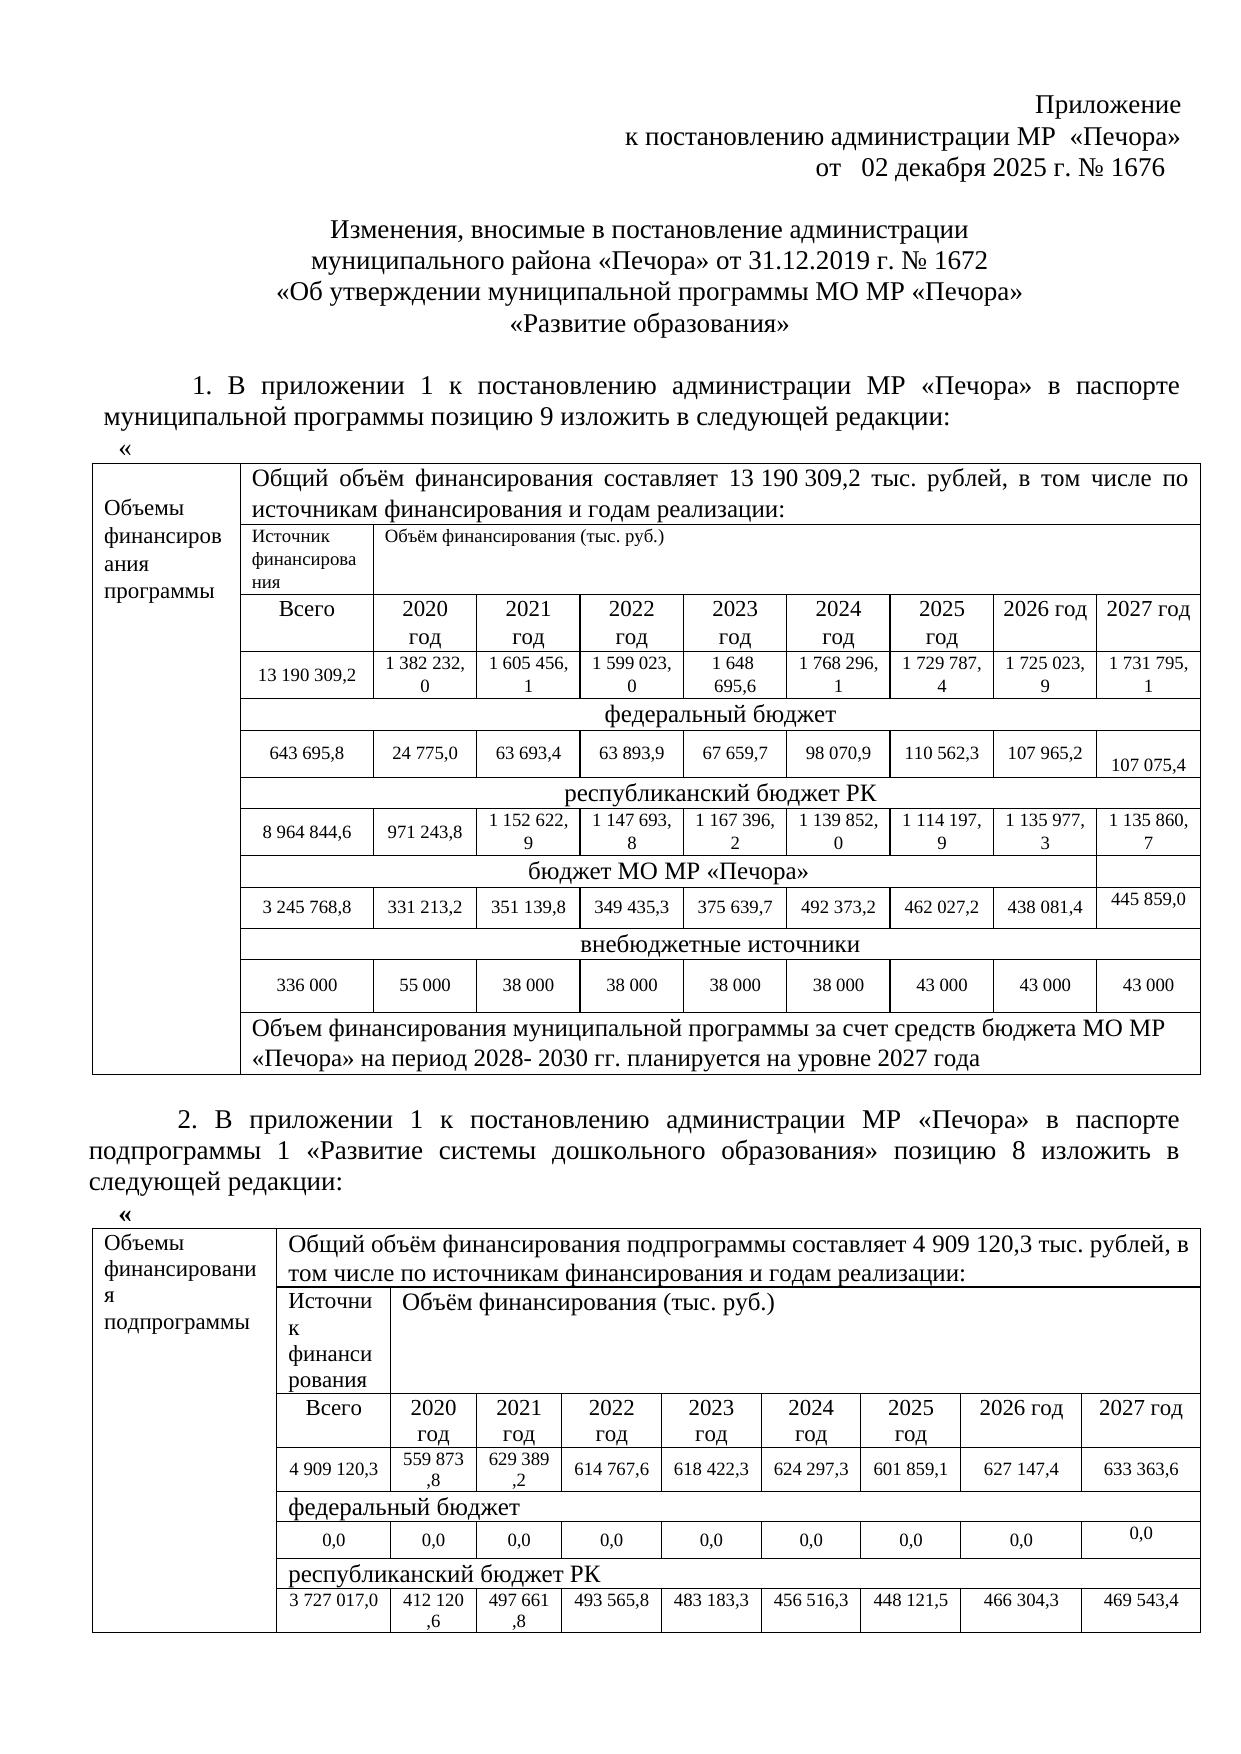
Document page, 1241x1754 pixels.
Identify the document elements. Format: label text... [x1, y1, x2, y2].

table_cell 1 114 197,9 [891, 809, 993, 855]
text «Развитие образования» [118, 307, 1181, 338]
table_cell 63 693,4 [477, 731, 579, 777]
table_cell Всего [241, 595, 373, 651]
table_cell республиканский бюджет РК [277, 1559, 1200, 1588]
table_cell 633 363,6 [1082, 1448, 1200, 1491]
table_cell Объём финансирования (тыс. руб.) [391, 1288, 1200, 1393]
table_cell 43 000 [994, 960, 1096, 1012]
table_cell 627 147,4 [961, 1448, 1081, 1491]
table_cell федеральный бюджет [277, 1492, 1200, 1521]
table_cell 559 873,8 [391, 1448, 476, 1491]
table_cell 483 183,3 [662, 1589, 761, 1632]
table_cell 1 599 023,0 [581, 652, 683, 698]
table_cell 1 135 860,7 [1097, 809, 1200, 855]
table_cell 629 389,2 [477, 1448, 561, 1491]
text Изменения, вносимые в постановление администрации [118, 213, 1181, 244]
text к постановлению администрации МР «Печора» [118, 120, 1181, 151]
table_cell внебюджетные источники [241, 929, 1200, 959]
table_cell 2027 год [1082, 1394, 1200, 1447]
text «Об утверждении муниципальной программы МО МР «Печора» [118, 276, 1181, 307]
text от 02 декабря 2025 г. № 1676 [118, 151, 1181, 182]
table_cell 4 909 120,3 [277, 1448, 390, 1491]
table_cell 43 000 [891, 960, 993, 1012]
table_cell 1 382 232,0 [374, 652, 476, 698]
table_cell федеральный бюджет [241, 699, 1200, 730]
table_cell 412 120,6 [391, 1589, 476, 1632]
table_cell 971 243,8 [374, 809, 476, 855]
table_cell 2022 год [581, 595, 683, 651]
table_cell 2025 год [891, 595, 993, 651]
table_cell 438 081,4 [994, 888, 1096, 928]
table_cell Всего [277, 1394, 390, 1447]
table_cell 445 859,0 [1097, 888, 1200, 928]
table_cell 466 304,3 [961, 1589, 1081, 1632]
table_cell 63 893,9 [581, 731, 683, 777]
text муниципального района «Печора» от 31.12.2019 г. № 1672 [118, 244, 1181, 276]
table_cell 0,0 [861, 1522, 960, 1558]
table_cell 1 648 695,6 [684, 652, 786, 698]
table_header Общий объём финансирования составляет 13 190 309,2 тыс. рублей, в том числе по источникам финансирования и годам реализации: [241, 464, 1200, 524]
table_cell 1 147 693, 8 [581, 809, 683, 855]
table_cell 643 695,8 [241, 731, 373, 777]
table_cell 107 965,2 [994, 731, 1096, 777]
table_cell 2026 год [961, 1394, 1081, 1447]
table_cell [1097, 856, 1200, 887]
table_cell 38 000 [787, 960, 889, 1012]
table_cell Источник финансирования [277, 1288, 390, 1393]
table_cell 0,0 [1082, 1522, 1200, 1558]
table_cell 2021 год [477, 1394, 561, 1447]
table_cell 1 605 456,1 [477, 652, 579, 698]
table_cell 43 000 [1097, 960, 1200, 1012]
table_cell 1 139 852,0 [787, 809, 889, 855]
table_cell 0,0 [662, 1522, 761, 1558]
table_cell 0,0 [762, 1522, 860, 1558]
table_cell 0,0 [277, 1522, 390, 1558]
table_cell 462 027,2 [891, 888, 993, 928]
table_cell 38 000 [684, 960, 786, 1012]
table_cell 2020 год [391, 1394, 476, 1447]
text 2. В приложении 1 к постановлению администрации МР «Печора» в паспорте подпрограммы 1 «Развитие системы дошкольного образования» позицию 8 изложить в следующей редакции: [88, 1103, 1181, 1197]
table_cell 493 565,8 [562, 1589, 661, 1632]
table_cell 349 435,3 [581, 888, 683, 928]
table_cell 2024 год [787, 595, 889, 651]
table_cell 1 135 977,3 [994, 809, 1096, 855]
table_cell 618 422,3 [662, 1448, 761, 1491]
table_cell 331 213,2 [374, 888, 476, 928]
table_cell 0,0 [391, 1522, 476, 1558]
table_cell 24 775,0 [374, 731, 476, 777]
table_cell 8 964 844,6 [241, 809, 373, 855]
table_cell 0,0 [477, 1522, 561, 1558]
table_cell 2025 год [861, 1394, 960, 1447]
table_cell 448 121,5 [861, 1589, 960, 1632]
table_header Общий объём финансирования подпрограммы составляет 4 909 120,3 тыс. рублей, в том числе по источникам финансирования и годам реализации: [277, 1229, 1200, 1286]
table_cell 3 727 017,0 [277, 1589, 390, 1632]
table_cell Источник финансирования [241, 525, 373, 594]
text 1. В приложении 1 к постановлению администрации МР «Печора» в паспорте муниципальной программы позицию 9 изложить в следующей редакции: [103, 369, 1181, 431]
text « [118, 1197, 1181, 1228]
table_cell 110 562,3 [891, 731, 993, 777]
table_cell 456 516,3 [762, 1589, 860, 1632]
table_header Объемы финансирования подпрограммы [93, 1229, 276, 1632]
table_cell 3 245 768,8 [241, 888, 373, 928]
table_header Объемы финансирования программы [93, 464, 240, 1073]
table_cell 336 000 [241, 960, 373, 1012]
table_cell 492 373,2 [787, 888, 889, 928]
table_cell 601 859,1 [861, 1448, 960, 1491]
table_cell 67 659,7 [684, 731, 786, 777]
table_cell Объём финансирования (тыс. руб.) [374, 525, 1200, 594]
table_cell 2026 год [994, 595, 1096, 651]
table_cell 1 729 787,4 [891, 652, 993, 698]
table_cell 1 731 795,1 [1097, 652, 1200, 698]
table_cell 98 070,9 [787, 731, 889, 777]
table_cell 375 639,7 [684, 888, 786, 928]
table_cell 614 767,6 [562, 1448, 661, 1491]
table_cell 497 661,8 [477, 1589, 561, 1632]
table_cell 469 543,4 [1082, 1589, 1200, 1632]
table_cell 2020 год [374, 595, 476, 651]
table_cell 1 768 296,1 [787, 652, 889, 698]
table_cell 2021 год [477, 595, 579, 651]
table_cell Объем финансирования муниципальной программы за счет средств бюджета МО МР «Печора» на период 2028- 2030 гг. планируется на уровне 2027 года [241, 1013, 1200, 1073]
table_cell 1 167 396,2 [684, 809, 786, 855]
table_cell 351 139,8 [477, 888, 579, 928]
table_cell 38 000 [477, 960, 579, 1012]
table_cell республиканский бюджет РК [241, 778, 1200, 808]
table_cell 0,0 [961, 1522, 1081, 1558]
text « [118, 431, 1181, 462]
table_cell 0,0 [562, 1522, 661, 1558]
table_cell 2027 год [1097, 595, 1200, 651]
table_cell 38 000 [581, 960, 683, 1012]
table_cell 2022 год [562, 1394, 661, 1447]
table_cell 1 725 023, 9 [994, 652, 1096, 698]
table_cell 2024 год [762, 1394, 860, 1447]
table_cell 624 297,3 [762, 1448, 860, 1491]
table_cell 13 190 309,2 [241, 652, 373, 698]
table_cell 1 152 622,9 [477, 809, 579, 855]
table_cell 2023 год [684, 595, 786, 651]
table_cell бюджет МО МР «Печора» [241, 856, 1096, 887]
text Приложение [118, 89, 1181, 120]
table_cell 107 075,4 [1097, 731, 1200, 777]
table_cell 55 000 [374, 960, 476, 1012]
table_cell 2023 год [662, 1394, 761, 1447]
